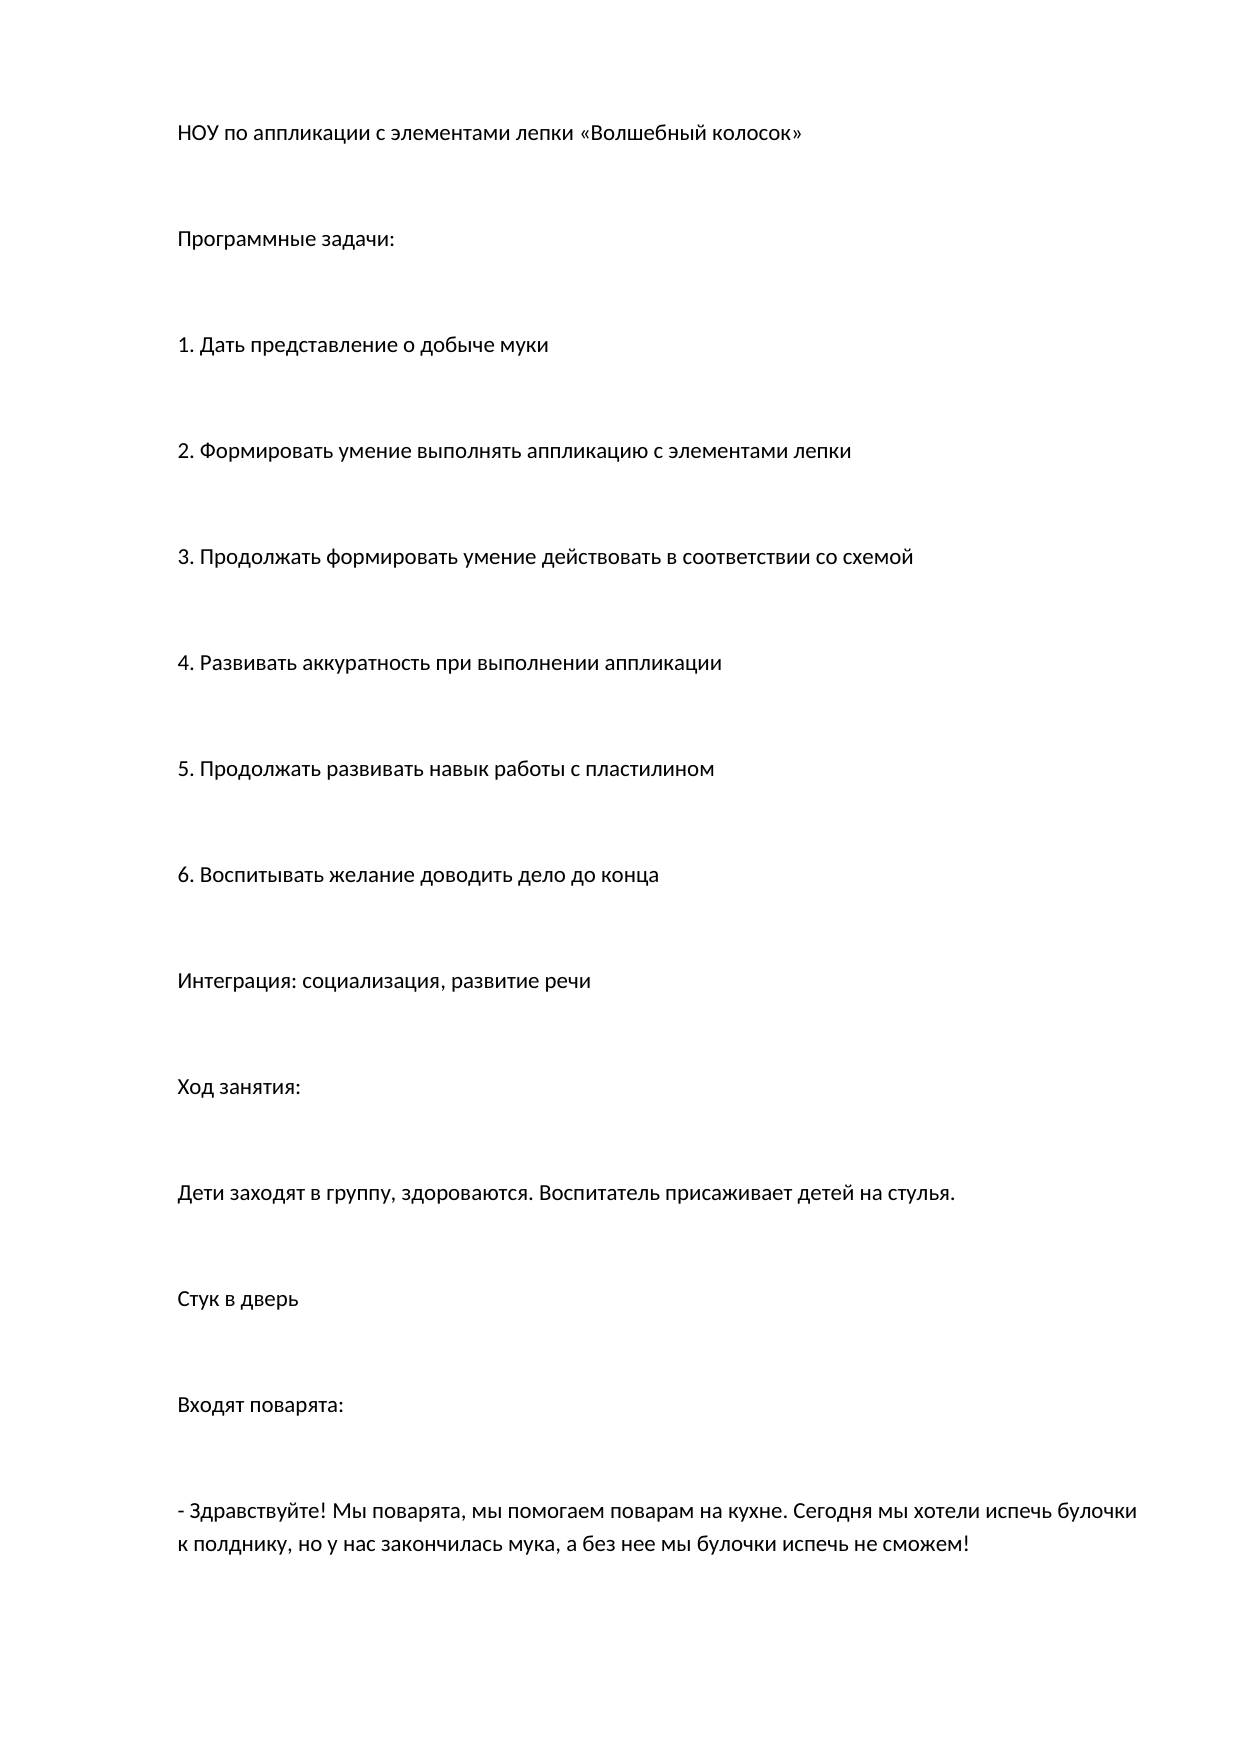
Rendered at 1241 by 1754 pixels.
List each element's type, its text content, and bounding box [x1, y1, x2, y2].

text - Здравствуйте! Мы поварята, мы помогаем поварам на кухне. Сегодня мы хотели испечь булочки к полднику, но у нас закончилась мука, а без нее мы булочки испечь не сможем! [177, 1497, 1152, 1557]
text 5. Продолжать развивать навык работы с пластилином [177, 754, 1152, 782]
text НОУ по аппликации с элементами лепки «Волшебный колосок» [177, 118, 1152, 146]
text Дети заходят в группу, здороваются. Воспитатель присаживает детей на стулья. [177, 1178, 1152, 1207]
text Входят поварята: [177, 1391, 1152, 1419]
text 2. Формировать умение выполнять аппликацию с элементами лепки [177, 436, 1152, 464]
text 1. Дать представление о добыче муки [177, 330, 1152, 358]
text Программные задачи: [177, 224, 1152, 252]
text Интеграция: социализация, развитие речи [177, 966, 1152, 994]
text Ход занятия: [177, 1072, 1152, 1101]
text 6. Воспитывать желание доводить дело до конца [177, 860, 1152, 888]
text 3. Продолжать формировать умение действовать в соответствии со схемой [177, 542, 1152, 570]
text Стук в дверь [177, 1284, 1152, 1313]
text 4. Развивать аккуратность при выполнении аппликации [177, 648, 1152, 676]
